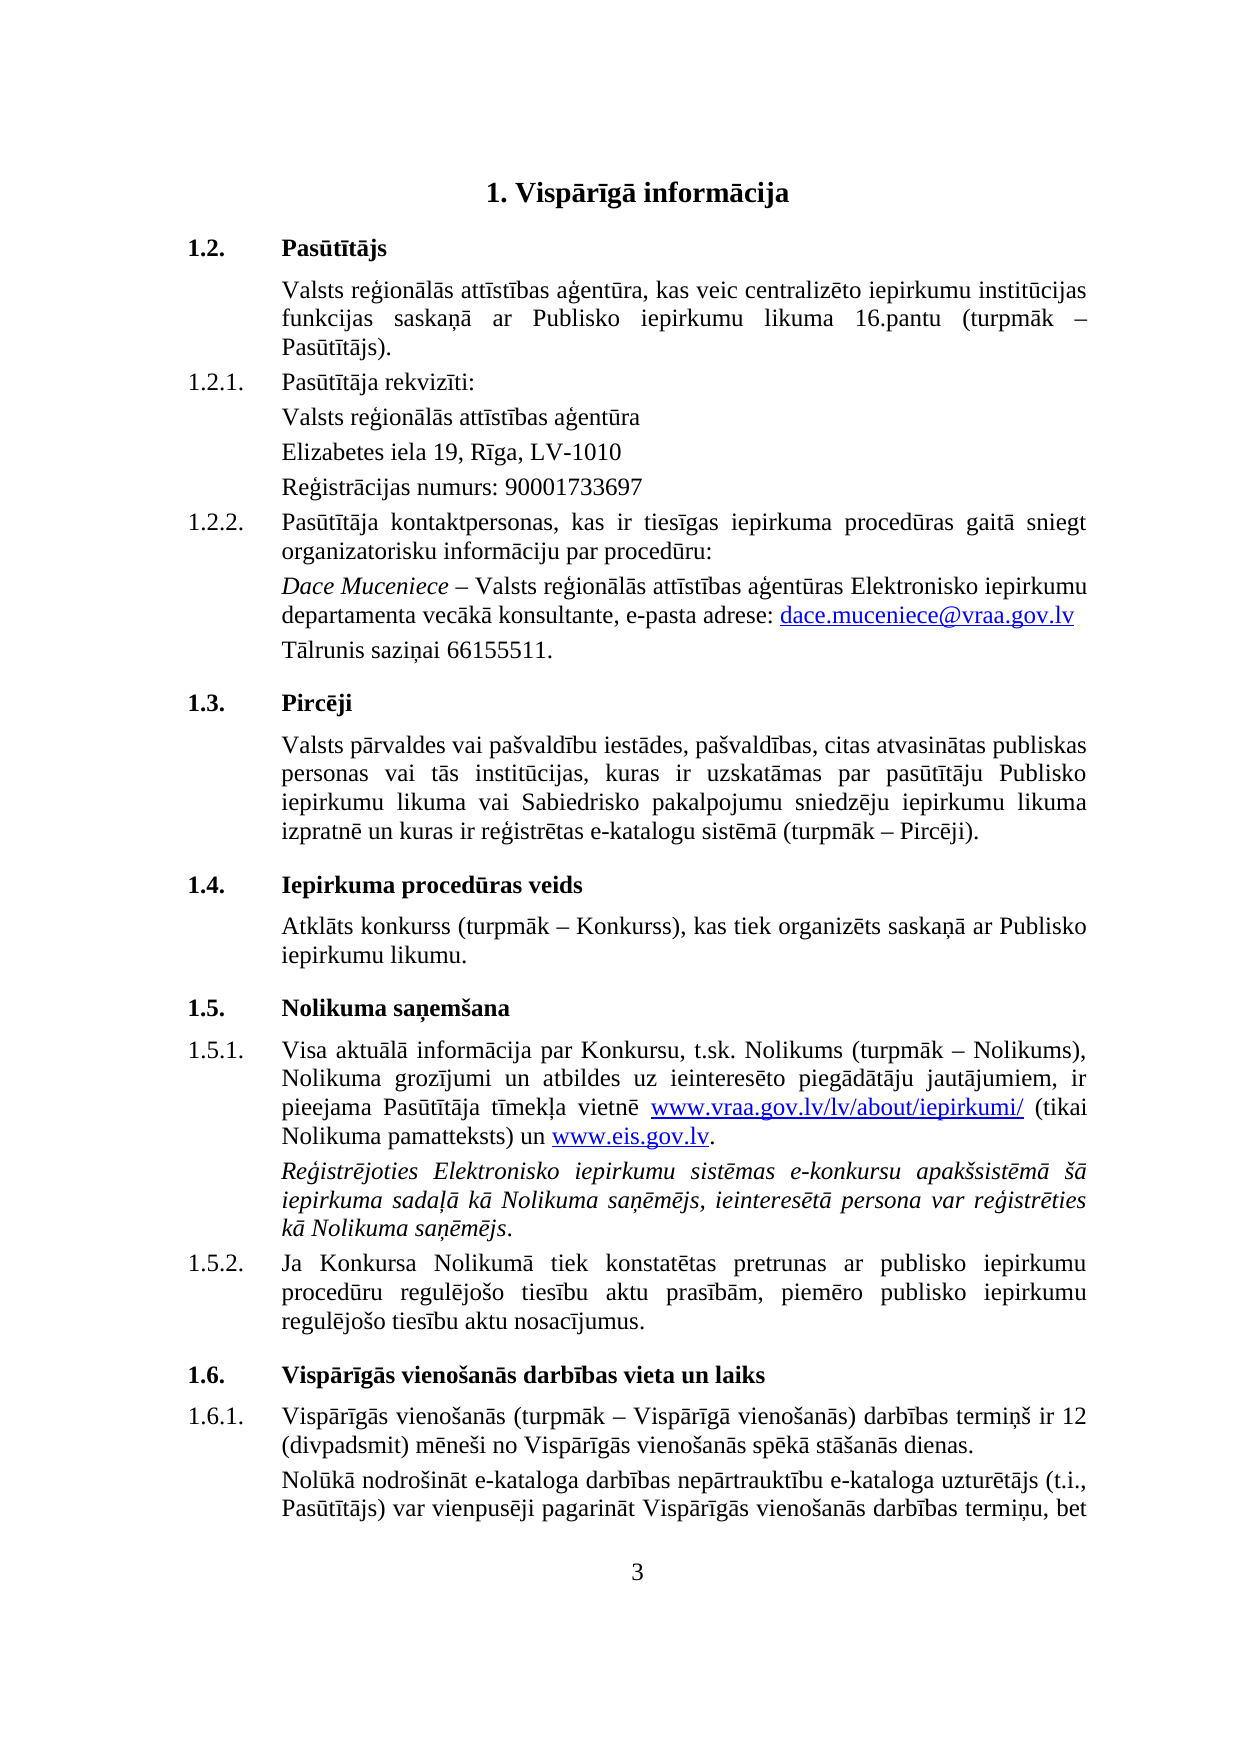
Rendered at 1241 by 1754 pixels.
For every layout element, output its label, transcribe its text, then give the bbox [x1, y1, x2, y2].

text 1.5. Nolikuma saņemšana [187, 993, 1087, 1022]
text Reģistrējoties Elektronisko iepirkumu sistēmas e-konkursu apakšsistēmā šā iepirkuma sadaļā kā Nolikuma saņēmējs, ieinteresētā persona var reģistrēties kā Nolikuma saņēmējs. [281, 1156, 1087, 1242]
text 1.5.2. Ja Konkursa Nolikumā tiek konstatētas pretrunas ar publisko iepirkumu procedūru regulējošo tiesību aktu prasībām, piemēro publisko iepirkumu regulējošo tiesību aktu nosacījumus. [188, 1248, 1087, 1335]
text Valsts pārvaldes vai pašvaldību iestādes, pašvaldības, citas atvasinātas publiskas personas vai tās institūcijas, kuras ir uzskatāmas par pasūtītāju Publisko iepirkumu likuma vai Sabiedrisko pakalpojumu sniedzēju iepirkumu likuma izpratnē un kuras ir reģistrētas e-katalogu sistēmā (turpmāk – Pircēji). [281, 730, 1087, 845]
text 1.2.2. Pasūtītāja kontaktpersonas, kas ir tiesīgas iepirkuma procedūras gaitā sniegt organizatorisku informāciju par procedūru: [188, 507, 1087, 565]
text 1.6.1. Vispārīgās vienošanās (turpmāk – Vispārīgā vienošanās) darbības termiņš ir 12 (divpadsmit) mēneši no Vispārīgās vienošanās spēkā stāšanās dienas. [188, 1401, 1087, 1458]
text 1.5.1. Visa aktuālā informācija par Konkursu, t.sk. Nolikums (turpmāk – Nolikums), Nolikuma grozījumi un atbildes uz ieinteresēto piegādātāju jautājumiem, ir pieejama Pasūtītāja tīmekļa vietnē www.vraa.gov.lv/lv/about/iepirkumi/ (tikai Nolikuma pamatteksts) un www.eis.gov.lv. [188, 1035, 1087, 1150]
text Valsts reģionālās attīstības aģentūra [281, 402, 1087, 431]
text Tālrunis saziņai 66155511. [281, 635, 1087, 663]
text 1.2.1. Pasūtītāja rekvizīti: [188, 367, 1087, 396]
text 1.2. Pasūtītājs [187, 233, 1087, 262]
text Atklāts konkurss (turpmāk – Konkurss), kas tiek organizēts saskaņā ar Publisko iepirkumu likumu. [281, 911, 1087, 968]
text Elizabetes iela 19, Rīga, LV-1010 [281, 437, 1087, 466]
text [281, 1465, 1087, 1522]
text 1.6. Vispārīgās vienošanās darbības vieta un laiks [187, 1360, 1087, 1388]
text 1.4. Iepirkuma procedūras veids [187, 870, 1087, 898]
text 1.3. Pircēji [187, 688, 1087, 717]
text Reģistrācijas numurs: 90001733697 [281, 472, 1087, 501]
text Valsts reģionālās attīstības aģentūra, kas veic centralizēto iepirkumu institūcijas funkcijas saskaņā ar Publisko iepirkumu likuma 16.pantu (turpmāk – Pasūtītājs). [188, 275, 1087, 361]
subtitle 1. Vispārīgā informācija [187, 175, 1087, 208]
text Dace Muceniece – Valsts reģionālās attīstības aģentūras Elektronisko iepirkumu departamenta vecākā konsultante, e-pasta adrese: dace.muceniece@vraa.gov.lv [281, 571, 1087, 628]
